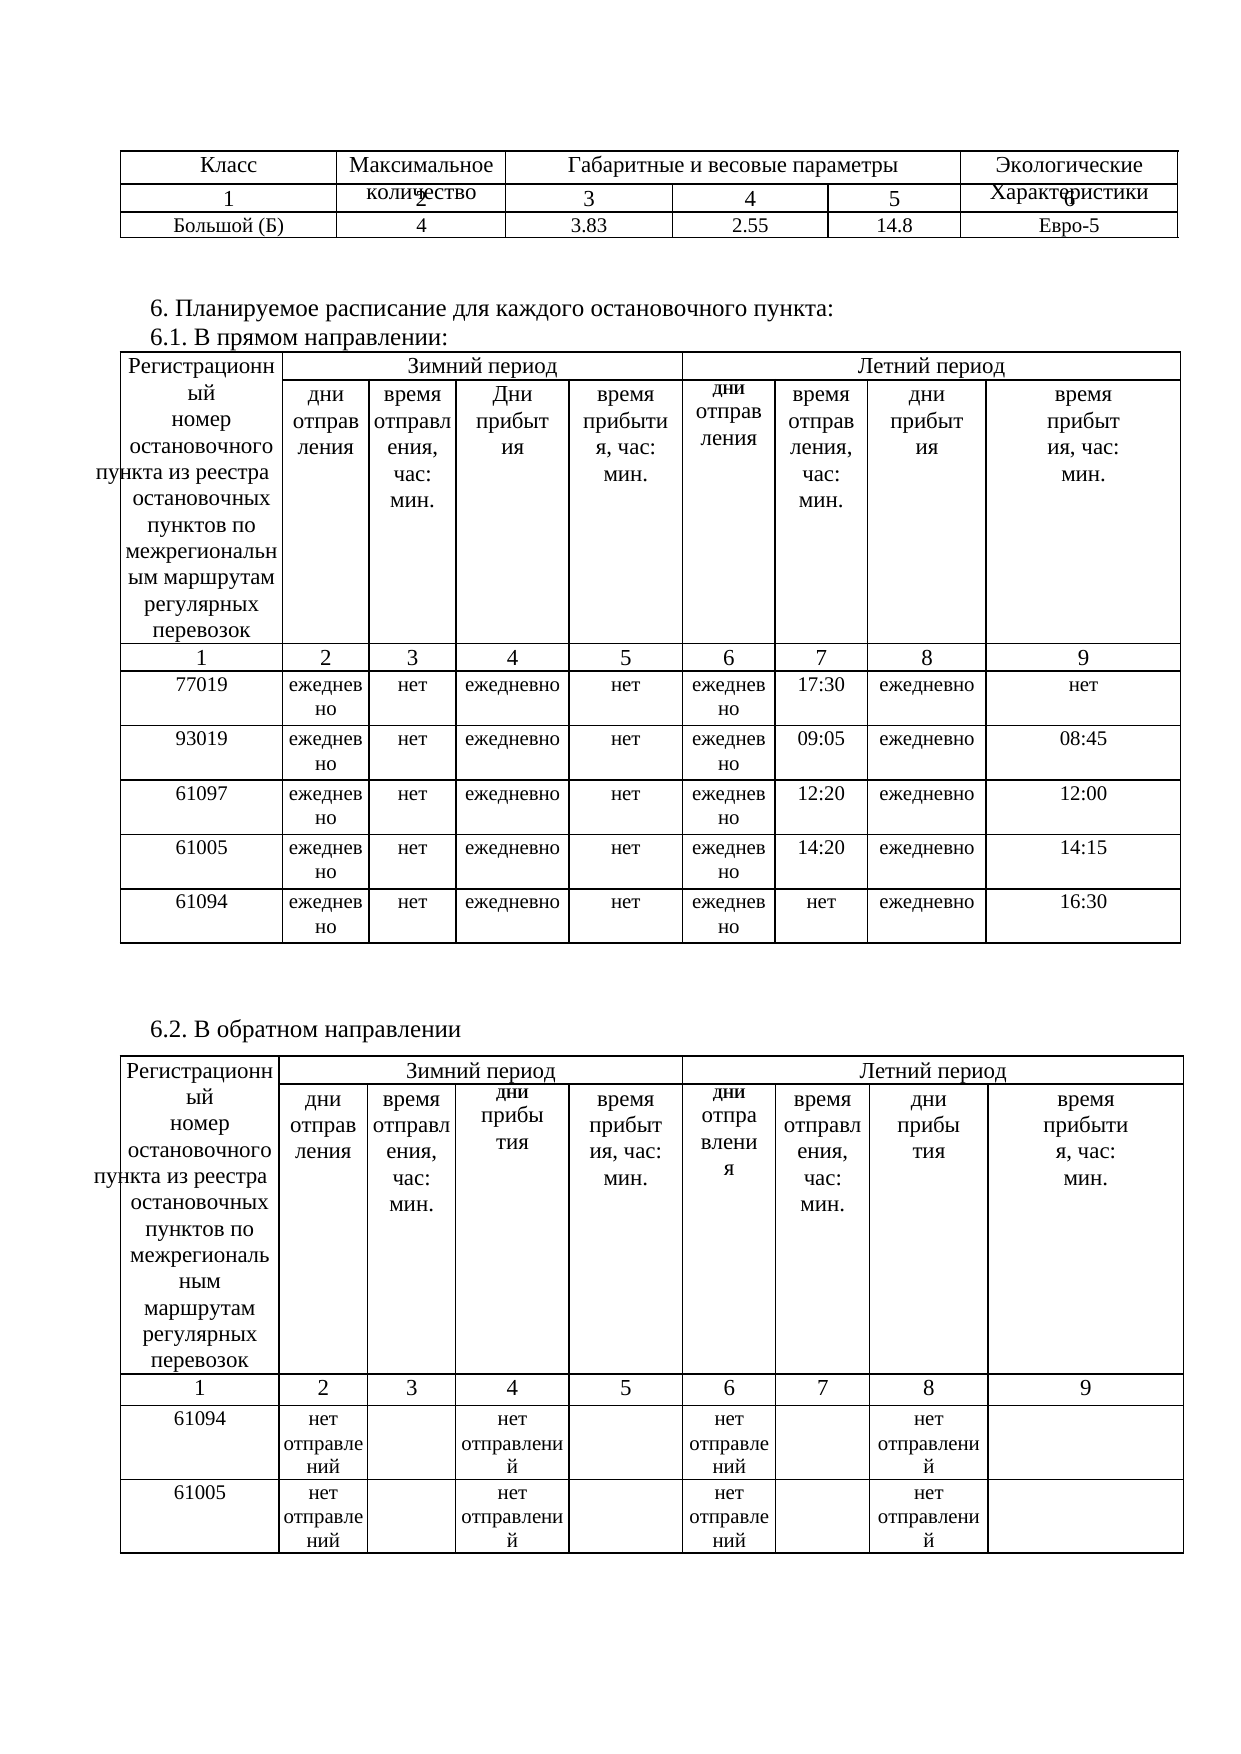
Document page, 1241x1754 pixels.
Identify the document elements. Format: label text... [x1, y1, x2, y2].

table_cell 3 [370, 644, 455, 670]
table_cell ежедневно [868, 890, 985, 942]
table_header Класс [121, 152, 336, 183]
table_cell время отправ ления, час: мин. [776, 381, 867, 642]
table_cell нет отправлений [456, 1406, 568, 1478]
table_cell 3.83 [506, 213, 672, 237]
table_cell нет [570, 726, 682, 779]
table_cell 14:20 [776, 835, 867, 888]
table_cell 61005 [121, 1480, 278, 1552]
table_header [961, 152, 1177, 183]
table_cell ежедневно [283, 726, 368, 779]
table_cell 08:45 [987, 726, 1180, 779]
table_cell ежедневно [283, 890, 368, 942]
table_cell 3 [368, 1375, 455, 1405]
table_cell ДНИ отпра влени я [683, 1085, 775, 1373]
table_header Летний период [683, 353, 1180, 379]
table_cell нет [987, 672, 1180, 725]
table_cell ежедневно [868, 672, 985, 725]
table_cell ежедневно [457, 781, 568, 833]
table_cell 9 [987, 644, 1180, 670]
table_cell 4 [457, 644, 568, 670]
table_header Зимний период [280, 1057, 682, 1083]
table_cell 77019 [121, 672, 282, 725]
table_cell 6 [961, 185, 1177, 211]
table_cell ежедневно [868, 726, 985, 779]
text 6. Планируемое расписание для каждого остановочного пункта: [150, 293, 1090, 322]
table_cell ежедневно [683, 835, 774, 888]
table_cell 2.55 [673, 213, 827, 237]
table_cell [776, 1480, 869, 1552]
table_cell 8 [870, 1375, 987, 1405]
table_cell 4 [456, 1375, 568, 1405]
table_cell ежедневно [683, 890, 774, 942]
table_cell ежедневно [683, 726, 774, 779]
table_cell дни отправ ления [283, 381, 368, 642]
table_cell 1 [121, 1375, 278, 1405]
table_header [337, 152, 505, 183]
table_cell 09:05 [776, 726, 867, 779]
table_cell время прибыти я, час: мин. [989, 1085, 1183, 1373]
table_cell 5 [570, 644, 682, 670]
table_cell нет отправлений [683, 1406, 775, 1478]
table_cell 6 [683, 644, 774, 670]
table_cell 3 [506, 185, 672, 211]
table_cell ежедневно [683, 672, 774, 725]
table_cell 4 [337, 213, 505, 237]
table_cell нет [570, 890, 682, 942]
table_cell время прибыт ия, час: мин. [570, 1085, 682, 1373]
table_cell 93019 [121, 726, 282, 779]
text 6.1. В прямом направлении: [150, 322, 1090, 351]
table_header Габаритные и весовые параметры [506, 152, 960, 183]
table_cell ежедневно [283, 672, 368, 725]
table_cell 12:00 [987, 781, 1180, 833]
table_cell 16:30 [987, 890, 1180, 942]
table_cell время отправл ения, час: мин. [370, 381, 455, 642]
table_cell 61094 [121, 890, 282, 942]
table_cell ежедневно [457, 726, 568, 779]
table_cell нет отправлений [280, 1480, 367, 1552]
table_cell дни прибыт ия [868, 381, 985, 642]
table_cell 17:30 [776, 672, 867, 725]
table_header Зимний период [283, 353, 682, 379]
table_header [121, 1057, 278, 1373]
table_cell Большой (Б) [121, 213, 336, 237]
table_cell нет [370, 726, 455, 779]
table_header Летний период [683, 1057, 1183, 1083]
table_header Регистрационный номер остановочного пункта из реестра остановочных пунктов по межрегиональным маршрутам регулярных перевозок [121, 353, 282, 642]
table_cell 5 [570, 1375, 682, 1405]
table_cell 14.8 [829, 213, 960, 237]
table_cell 5 [829, 185, 960, 211]
table_cell ежедневно [283, 835, 368, 888]
table_cell 2 [337, 185, 505, 211]
table_cell нет [370, 890, 455, 942]
table_cell 9 [989, 1375, 1183, 1405]
table_cell [570, 1406, 682, 1478]
table_cell ДНИ прибы тия [456, 1085, 568, 1373]
text 6.2. В обратном направлении [150, 1014, 1090, 1043]
table_cell 2 [283, 644, 368, 670]
table_cell нет [776, 890, 867, 942]
table_cell нет [570, 781, 682, 833]
table_cell ежедневно [868, 781, 985, 833]
table_cell нет отправлений [870, 1406, 987, 1478]
table_cell [776, 1406, 869, 1478]
table_cell [368, 1480, 455, 1552]
table_cell время отправл ения, час: мин. [776, 1085, 869, 1373]
table_cell дни прибы тия [870, 1085, 987, 1373]
table_cell 7 [776, 644, 867, 670]
table_cell нет [370, 781, 455, 833]
table_cell 61094 [121, 1406, 278, 1478]
table_cell 61097 [121, 781, 282, 833]
table_cell [570, 1480, 682, 1552]
table_cell нет [370, 835, 455, 888]
table_cell 6 [683, 1375, 775, 1405]
table_cell 4 [673, 185, 827, 211]
table_cell 12:20 [776, 781, 867, 833]
table_cell 2 [280, 1375, 367, 1405]
table_cell нет [570, 672, 682, 725]
table_cell Евро-5 [961, 213, 1177, 237]
table_cell нет отправлений [456, 1480, 568, 1552]
table_cell нет [570, 835, 682, 888]
table_cell ежедневно [457, 672, 568, 725]
table_cell [989, 1406, 1183, 1478]
table_cell время прибыт ия, час: мин. [987, 381, 1180, 642]
table_cell ежедневно [457, 890, 568, 942]
table_cell 7 [776, 1375, 869, 1405]
table_cell ежедневно [683, 781, 774, 833]
table_cell нет отправлений [870, 1480, 987, 1552]
table_cell время отправл ения, час: мин. [368, 1085, 455, 1373]
table_cell 14:15 [987, 835, 1180, 888]
table_cell [989, 1480, 1183, 1552]
table_cell 61005 [121, 835, 282, 888]
table_cell время прибыти я, час: мин. [570, 381, 682, 642]
table_cell дни отправ ления [280, 1085, 367, 1373]
table_cell ежедневно [457, 835, 568, 888]
table_cell [368, 1406, 455, 1478]
table_cell Дни прибыт ия [457, 381, 568, 642]
table_cell нет [370, 672, 455, 725]
table_cell 8 [868, 644, 985, 670]
table_cell нет отправлений [683, 1480, 775, 1552]
table_cell ДНИ отправ ления [683, 381, 774, 642]
table_cell 1 [121, 644, 282, 670]
table_cell нет отправлений [280, 1406, 367, 1478]
table_cell ежедневно [283, 781, 368, 833]
table_cell 1 [121, 185, 336, 211]
table_cell ежедневно [868, 835, 985, 888]
